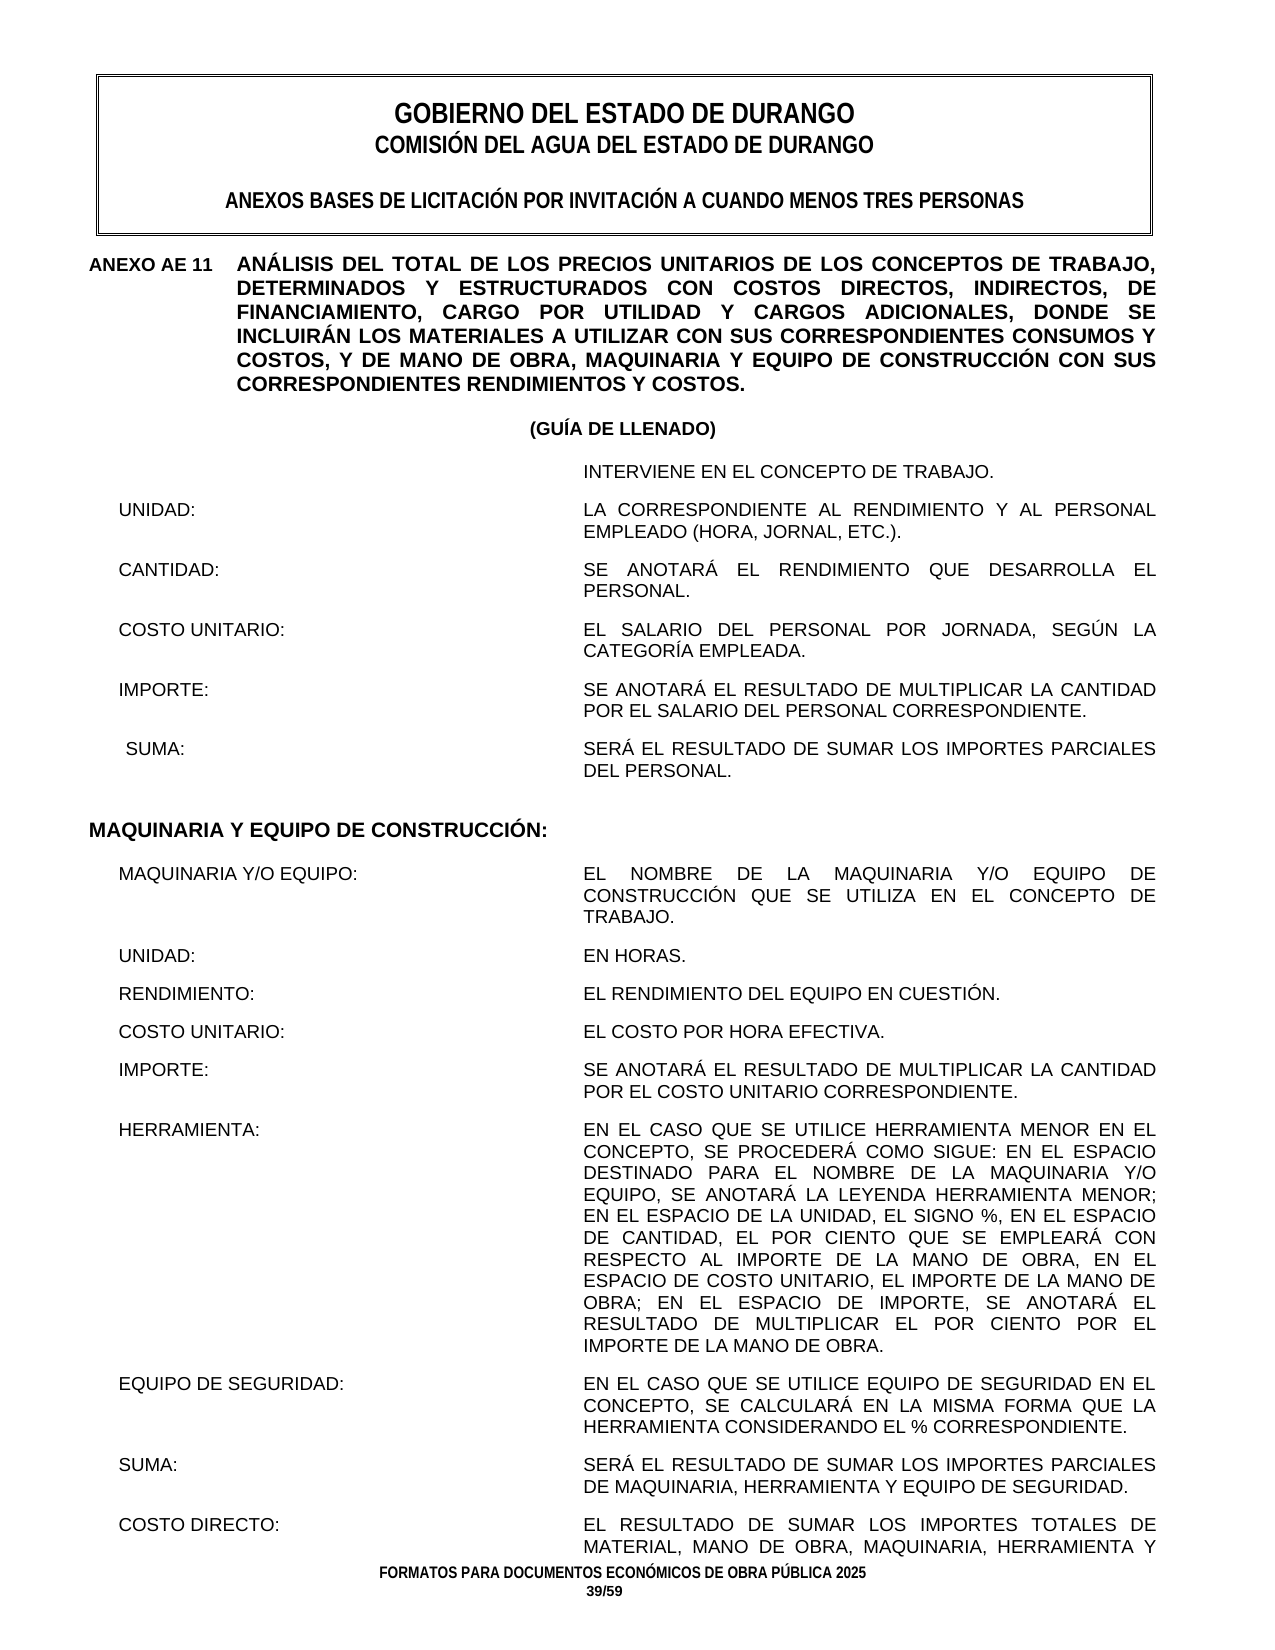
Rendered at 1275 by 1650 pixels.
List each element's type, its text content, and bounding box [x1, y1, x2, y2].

text UNIDAD: EN HORAS. [118, 944, 1157, 966]
text UNIDAD: LA CORRESPONDIENTE AL RENDIMIENTO Y AL PERSONAL EMPLEADO (HORA, JORNAL, ETC.). [118, 499, 1157, 542]
text MAQUINARIA Y/O EQUIPO: EL NOMBRE DE LA MAQUINARIA Y/O EQUIPO DE CONSTRUCCIÓN QUE SE UTILIZA EN EL CONCEPTO DE TRABAJO. [118, 863, 1157, 928]
text RENDIMIENTO: EL RENDIMIENTO DEL EQUIPO EN CUESTIÓN. [118, 983, 1157, 1004]
text EQUIPO DE SEGURIDAD: EN EL CASO QUE SE UTILICE EQUIPO DE SEGURIDAD EN EL CONCEPTO, SE CALCULARÁ EN LA MISMA FORMA QUE LA HERRAMIENTA CONSIDERANDO EL % CORRESPONDIENTE. [118, 1373, 1157, 1438]
text MAQUINARIA Y EQUIPO DE CONSTRUCCIÓN: [89, 818, 1157, 842]
text IMPORTE: SE ANOTARÁ EL RESULTADO DE MULTIPLICAR LA CANTIDAD POR EL COSTO UNITARIO CORRESPONDIENTE. [118, 1059, 1157, 1102]
text HERRAMIENTA: EN EL CASO QUE SE UTILICE HERRAMIENTA MENOR EN EL CONCEPTO, SE PROCEDERÁ COMO SIGUE: EN EL ESPACIO DESTINADO PARA EL NOMBRE DE LA MAQUINARIA Y/O EQUIPO, SE ANOTARÁ LA LEYENDA HERRAMIENTA MENOR; EN EL ESPACIO DE LA UNIDAD, EL SIGNO %, EN EL ESPACIO DE CANTIDAD, EL POR CIENTO QUE SE EMPLEARÁ CON RESPECTO AL IMPORTE DE LA MANO DE OBRA, EN EL ESPACIO DE COSTO UNITARIO, EL IMPORTE DE LA MANO DE OBRA; EN EL ESPACIO DE IMPORTE, SE ANOTARÁ EL RESULTADO DE MULTIPLICAR EL POR CIENTO POR EL IMPORTE DE LA MANO DE OBRA. [118, 1119, 1157, 1356]
text COSTO UNITARIO: EL COSTO POR HORA EFECTIVA. [118, 1021, 1157, 1043]
text COSTO UNITARIO: EL SALARIO DEL PERSONAL POR JORNADA, SEGÚN LA CATEGORÍA EMPLEADA. [118, 618, 1157, 662]
text SUMA: SERÁ EL RESULTADO DE SUMAR LOS IMPORTES PARCIALES DEL PERSONAL. [125, 738, 1157, 781]
text SUMA: SERÁ EL RESULTADO DE SUMAR LOS IMPORTES PARCIALES DE MAQUINARIA, HERRAMIENTA Y EQUIPO DE SEGURIDAD. [118, 1454, 1157, 1497]
text IMPORTE: SE ANOTARÁ EL RESULTADO DE MULTIPLICAR LA CANTIDAD POR EL SALARIO DEL PERSONAL CORRESPONDIENTE. [118, 678, 1157, 721]
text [118, 1514, 1157, 1557]
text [118, 461, 1157, 482]
text CANTIDAD: SE ANOTARÁ EL RENDIMIENTO QUE DESARROLLA EL PERSONAL. [118, 559, 1157, 602]
